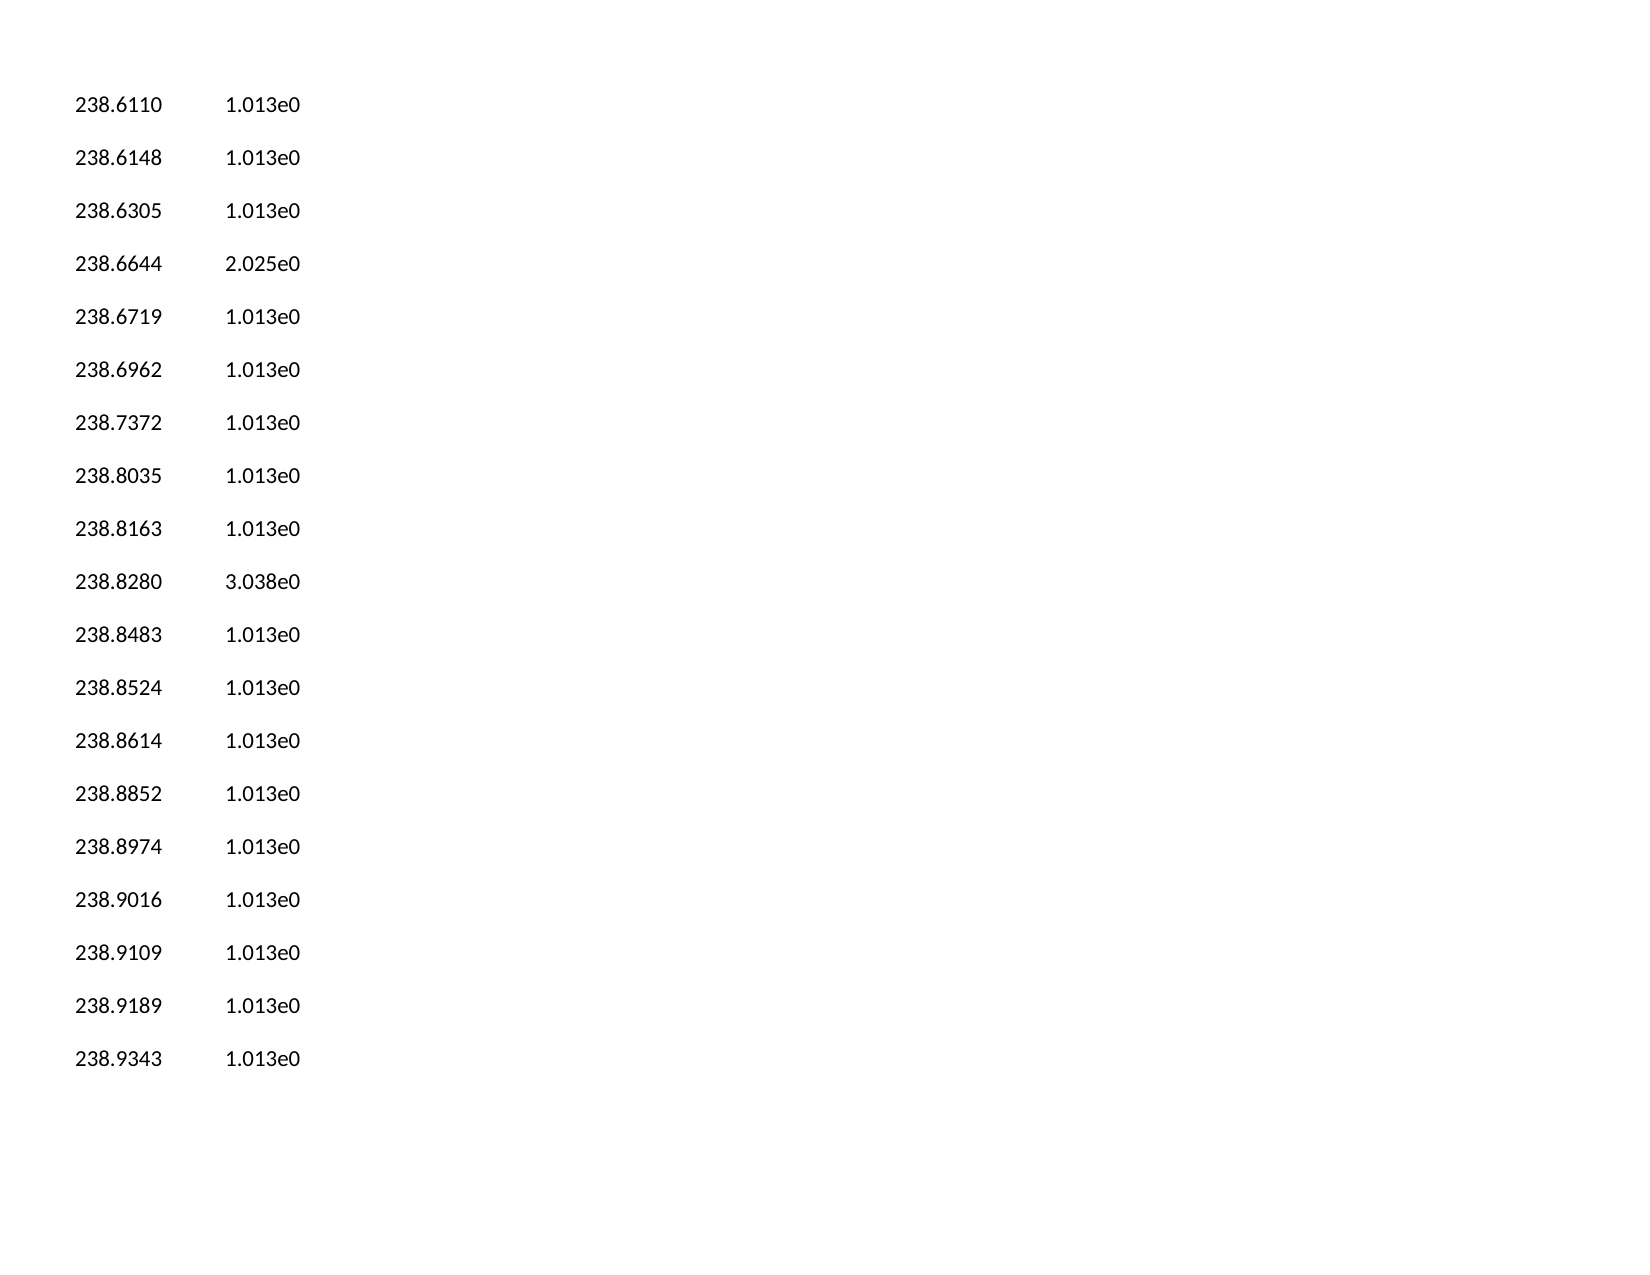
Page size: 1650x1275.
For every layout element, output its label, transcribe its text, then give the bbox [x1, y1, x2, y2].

text 238.8280 3.038e0 [75, 567, 1563, 595]
text 238.8163 1.013e0 [75, 514, 1563, 542]
text 238.6305 1.013e0 [75, 196, 1563, 224]
text 238.8483 1.013e0 [75, 620, 1563, 648]
text 238.8614 1.013e0 [75, 726, 1563, 754]
text 238.6148 1.013e0 [75, 143, 1563, 171]
text 238.6110 1.013e0 [75, 90, 1563, 118]
text 238.6719 1.013e0 [75, 302, 1563, 330]
text 238.6644 2.025e0 [75, 249, 1563, 277]
text 238.6962 1.013e0 [75, 355, 1563, 383]
text 238.8524 1.013e0 [75, 673, 1563, 701]
text 238.7372 1.013e0 [75, 408, 1563, 436]
text 238.8974 1.013e0 [75, 832, 1563, 860]
text 238.9343 1.013e0 [75, 1044, 1563, 1072]
text 238.9189 1.013e0 [75, 991, 1563, 1019]
text 238.9016 1.013e0 [75, 885, 1563, 913]
text 238.9109 1.013e0 [75, 938, 1563, 966]
text 238.8852 1.013e0 [75, 779, 1563, 807]
text 238.8035 1.013e0 [75, 461, 1563, 489]
